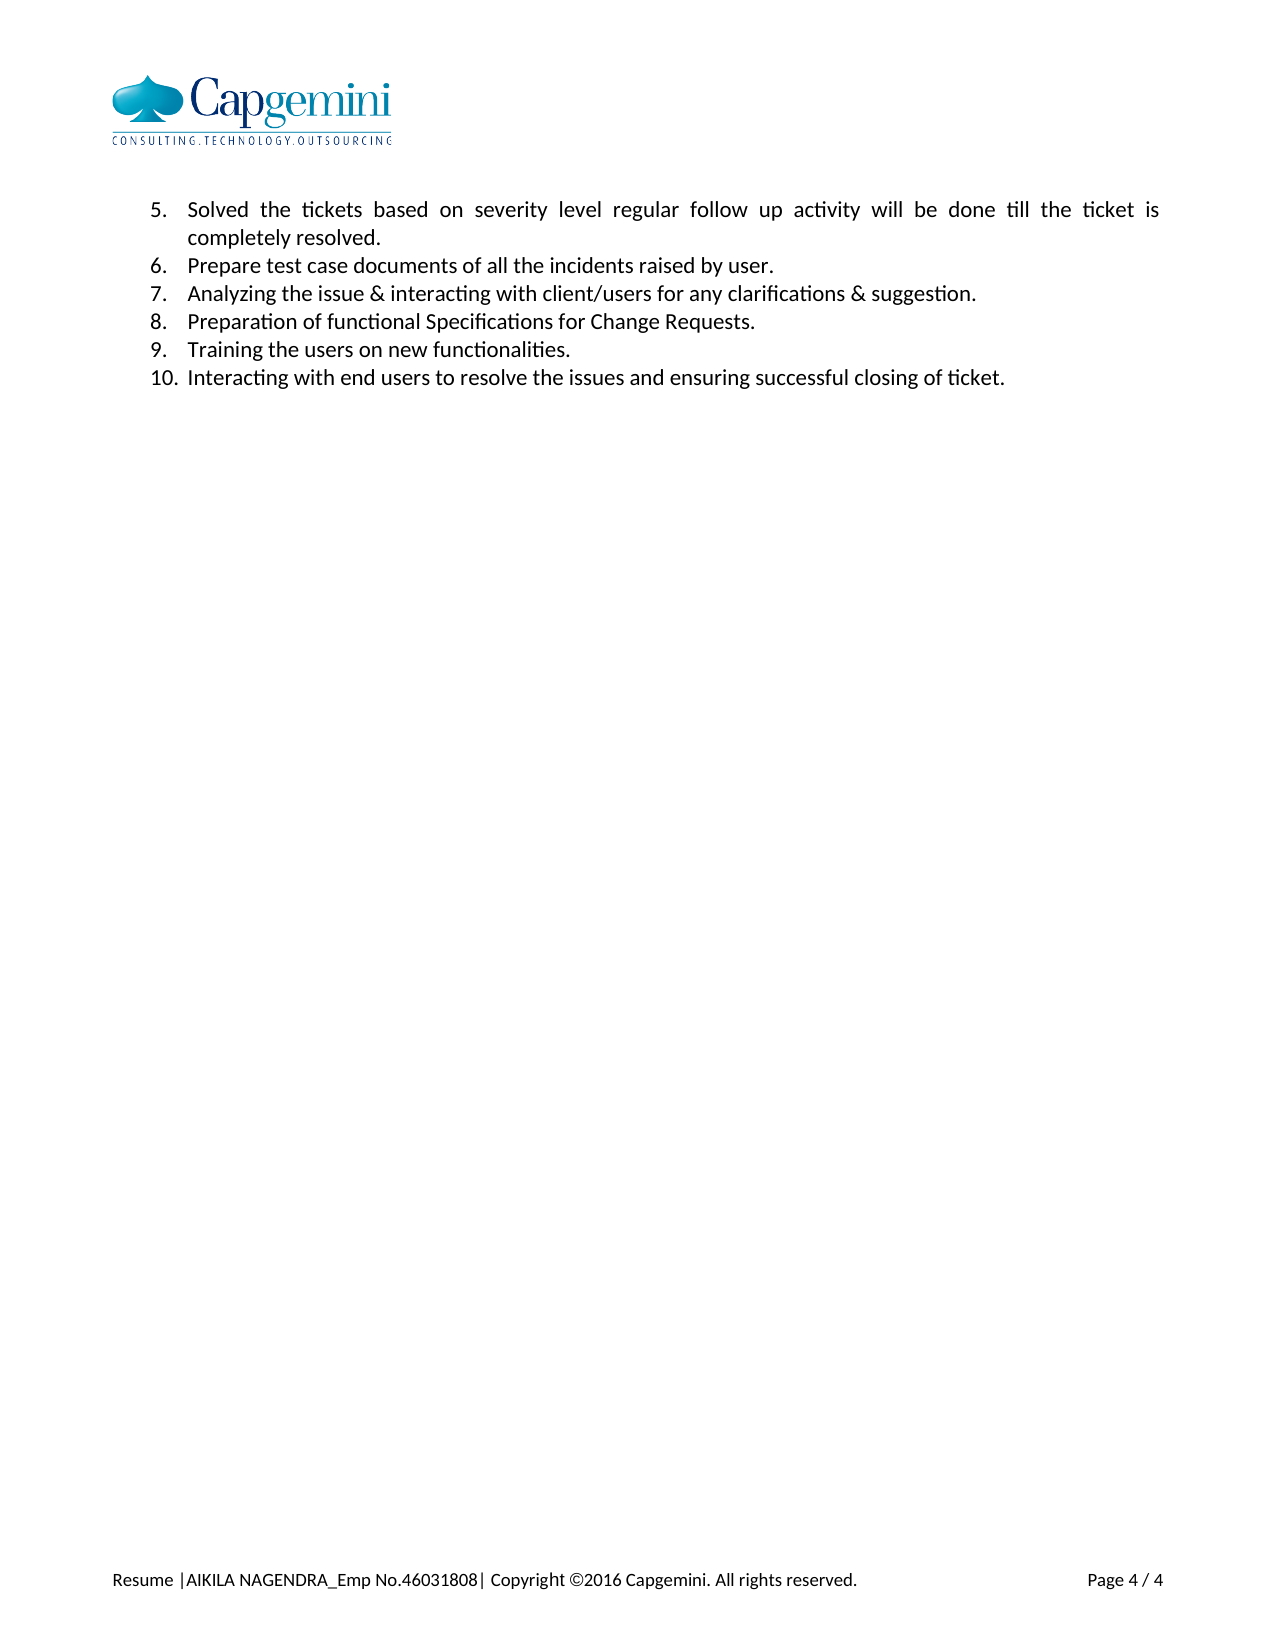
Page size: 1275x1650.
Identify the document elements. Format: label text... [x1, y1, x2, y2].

list Training the users on new functionalities. [150, 335, 1162, 363]
picture [112, 75, 154, 112]
list Solved the tickets based on severity level regular follow up activity will be done till the ticket is completely resolved. [150, 195, 1162, 251]
picture [112, 75, 392, 145]
list Analyzing the issue & interacting with client/users for any clarifications & suggestion. [150, 279, 1162, 307]
list Preparation of functional Specifications for Change Requests. [150, 307, 1162, 335]
list Prepare test case documents of all the incidents raised by user. [150, 251, 1162, 279]
list Interacting with end users to resolve the issues and ensuring successful closing of ticket. [150, 363, 1162, 391]
